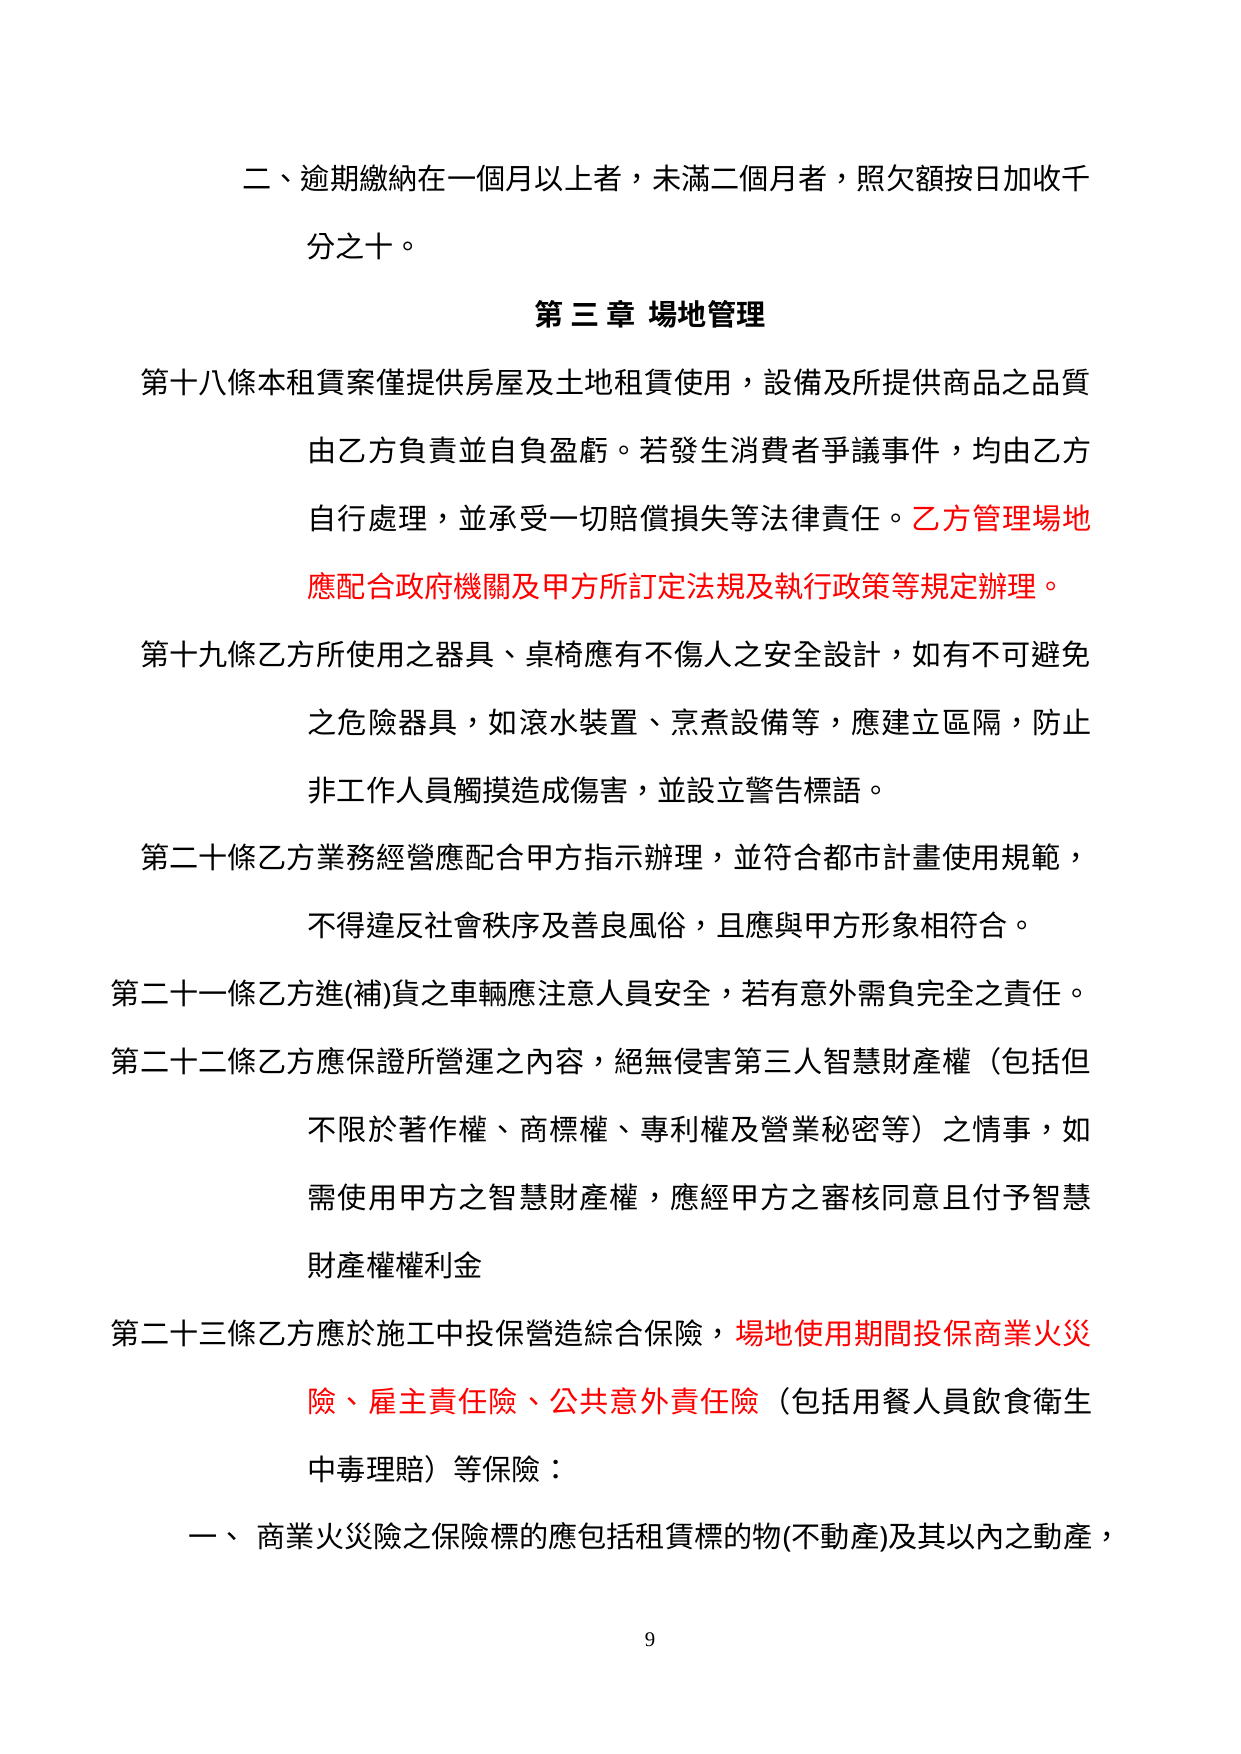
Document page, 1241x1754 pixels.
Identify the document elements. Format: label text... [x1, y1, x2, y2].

list 乙方應保證所營運之內容，絕無侵害第三人智慧財產權（包括但不限於著作權、商標權、專利權及營業秘密等）之情事，如需使用甲方之智慧財產權，應經甲方之審核同意且付予智慧財產權權利金 [256, 1026, 1093, 1298]
list 乙方應於施工中投保營造綜合保險，場地使用期間投保商業火災險、雇主責任險、公共意外責任險（包括用餐人員飲食衛生中毒理賠）等保險： [256, 1298, 1093, 1501]
list 乙方所使用之器具、桌椅應有不傷人之安全設計，如有不可避免之危險器具，如滾水裝置、烹煮設備等，應建立區隔，防止非工作人員觸摸造成傷害，並設立警告標語。 [256, 618, 1093, 822]
text 第 三 章 場地管理 [207, 279, 1093, 347]
list 逾期繳納在一個月以上者，未滿二個月者，照欠額按日加收千分之十。 [242, 143, 1093, 279]
list 本租賃案僅提供房屋及土地租賃使用，設備及所提供商品之品質由乙方負責並自負盈虧。若發生消費者爭議事件，均由乙方自行處理，並承受一切賠償損失等法律責任。乙方管理場地，應配合政府機關及甲方所訂定法規及執行政策等規定辦理。 [256, 347, 1093, 618]
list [188, 1501, 1093, 1569]
list 乙方業務經營應配合甲方指示辦理，並符合都市計畫使用規範，不得違反社會秩序及善良風俗，且應與甲方形象相符合。 [256, 822, 1093, 958]
list 乙方進(補)貨之車輛應注意人員安全，若有意外需負完全之責任。 [256, 958, 1093, 1026]
